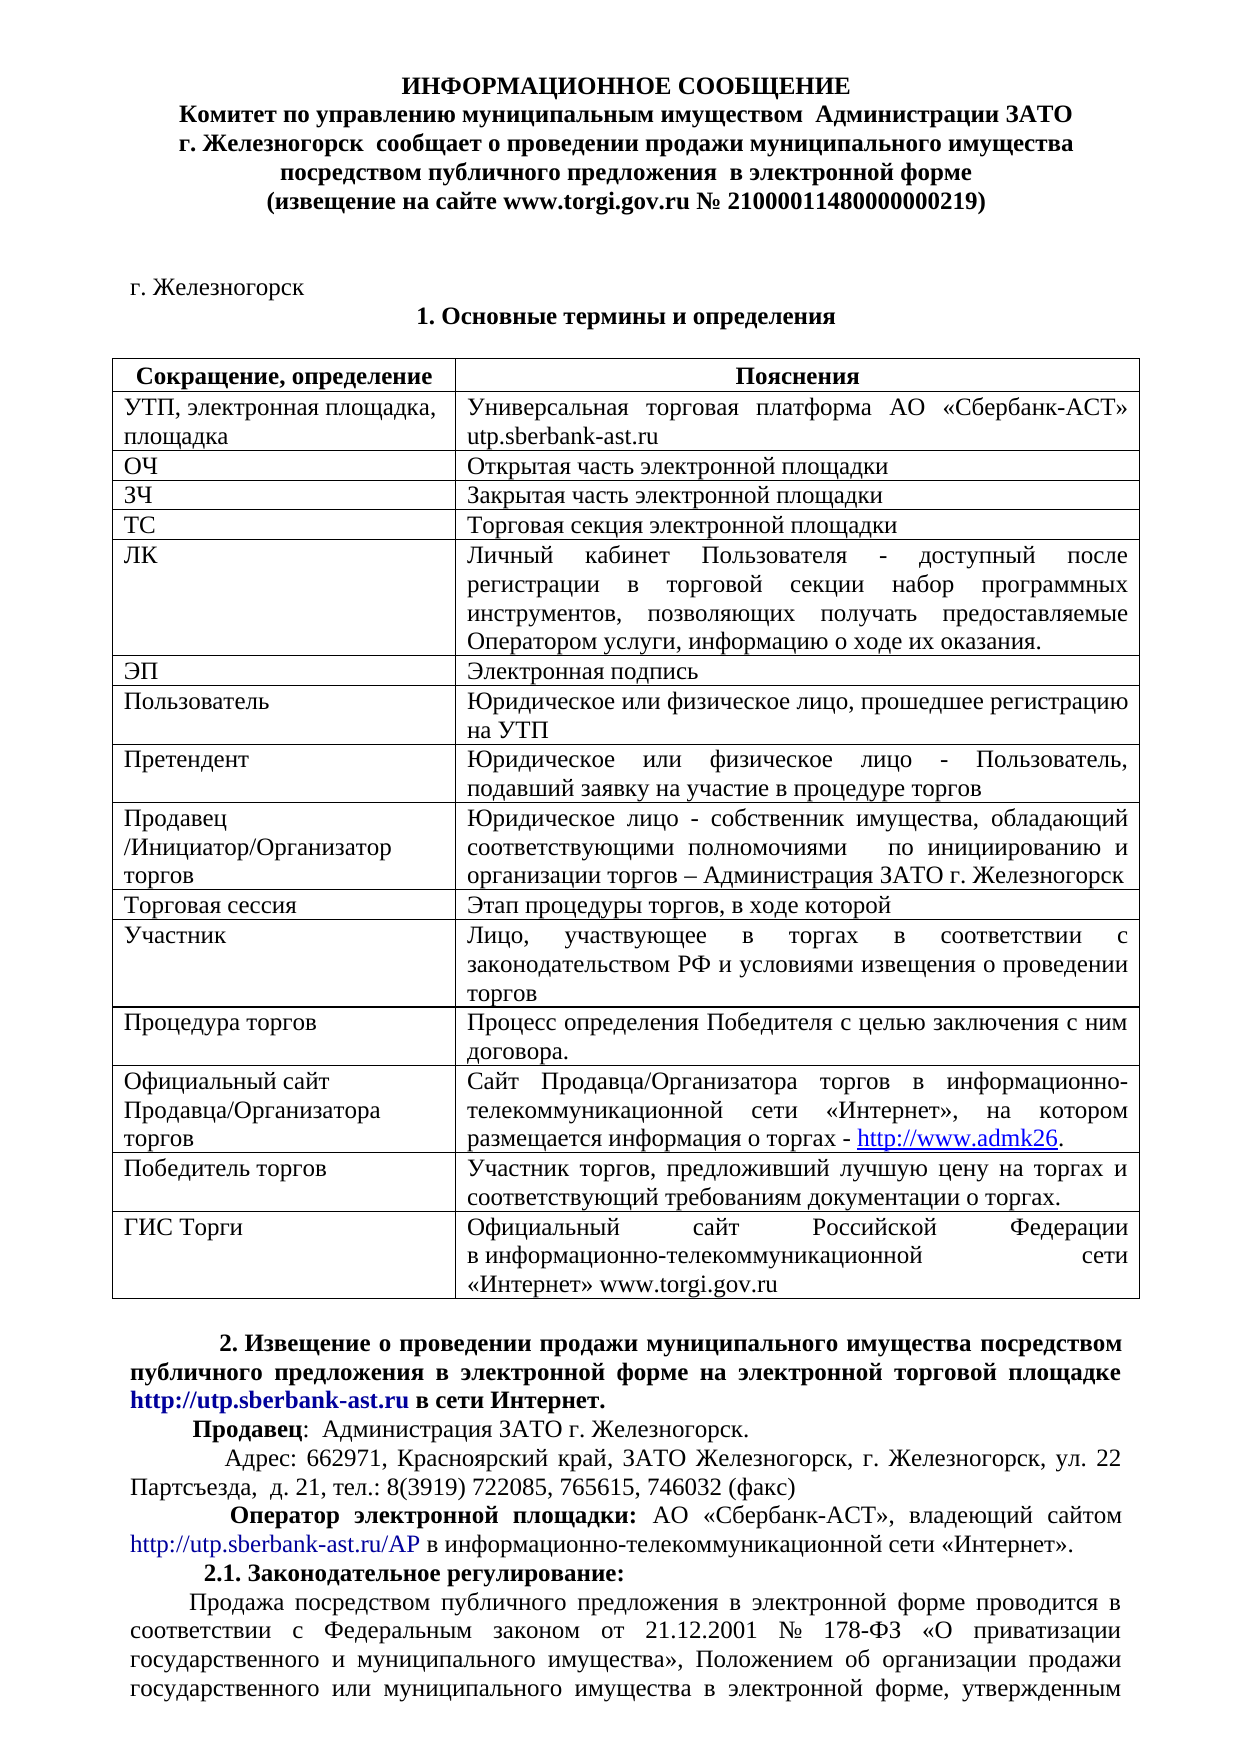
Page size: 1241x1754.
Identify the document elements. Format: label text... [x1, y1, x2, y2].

table_header Сокращение, определение [113, 359, 455, 391]
table_cell ЭП [113, 656, 455, 685]
text ИНФОРМАЦИОННОЕ СООБЩЕНИЕ [130, 71, 1122, 99]
table_cell Юридическое или физическое лицо, прошедшее регистрацию на УТП [456, 686, 1139, 743]
table_cell Претендент [113, 745, 455, 802]
table_cell Юридическое лицо - собственник имущества, обладающий соответствующими полномочиями по инициированию и организации торгов – Администрация ЗАТО г. Железногорск [456, 803, 1139, 889]
table_cell Процедура торгов [113, 1008, 455, 1065]
table_cell Пользователь [113, 686, 455, 743]
text 2.1. Законодательное регулирование: [130, 1558, 1122, 1587]
text г. Железногорск [130, 272, 1122, 301]
table_cell ОЧ [113, 451, 455, 479]
table_cell ГИС Торги [113, 1212, 455, 1298]
table_cell Торговая сессия [113, 890, 455, 919]
text Адрес: 662971, Красноярский край, ЗАТО Железногорск, г. Железногорск, ул. 22 Партсъезда, д. 21, тел.: 8(3919) 722085, 765615, 746032 (факс) [130, 1443, 1122, 1500]
table_cell Закрытая часть электронной площадки [456, 481, 1139, 509]
table_cell Универсальная торговая платформа АО «Сбербанк-АСТ» utp.sberbank-ast.ru [456, 392, 1139, 450]
table_cell Официальный сайт Российской Федерации в информационно-телекоммуникационной сети «Интернет» www.torgi.gov.ru [456, 1212, 1139, 1298]
text 1. Основные термины и определения [130, 301, 1122, 329]
table_cell ЗЧ [113, 481, 455, 509]
table_cell Открытая часть электронной площадки [456, 451, 1139, 479]
table_cell Участник торгов, предложивший лучшую цену на торгах и соответствующий требованиям документации о торгах. [456, 1153, 1139, 1211]
table_header Пояснения [456, 359, 1139, 391]
text Продавец: Администрация ЗАТО г. Железногорск. [130, 1414, 1122, 1443]
table_cell Торговая секция электронной площадки [456, 510, 1139, 539]
text Комитет по управлению муниципальным имуществом Администрации ЗАТО г. Железногорск сообщает о проведении продажи муниципального имущества [130, 99, 1122, 157]
table_cell УТП, электронная площадка, площадка [113, 392, 455, 450]
table_cell Процесс определения Победителя с целью заключения с ним договора. [456, 1008, 1139, 1065]
table_cell Юридическое или физическое лицо - Пользователь, подавший заявку на участие в процедуре торгов [456, 745, 1139, 802]
table_cell Личный кабинет Пользователя - доступный после регистрации в торговой секции набор программных инструментов, позволяющих получать предоставляемые Оператором услуги, информацию о ходе их оказания. [456, 540, 1139, 655]
table_cell Продавец /Инициатор/Организатор торгов [113, 803, 455, 889]
table_cell Сайт Продавца/Организатора торгов в информационно-телекоммуникационной сети «Интернет», на котором размещается информация о торгах - http://www.admk26. [456, 1066, 1139, 1152]
table_cell Электронная подпись [456, 656, 1139, 685]
table_cell Этап процедуры торгов, в ходе которой [456, 890, 1139, 919]
text Оператор электронной площадки: АО «Сбербанк-АСТ», владеющий сайтом http://utp.sberbank-ast.ru/AP в информационно-телекоммуникационной сети «Интернет». [130, 1500, 1122, 1558]
table_cell ЛК [113, 540, 455, 655]
table_cell Официальный сайт Продавца/Организатора торгов [113, 1066, 455, 1152]
table_cell Победитель торгов [113, 1153, 455, 1211]
table_cell ТС [113, 510, 455, 539]
table_cell Участник [113, 920, 455, 1006]
text посредством публичного предложения в электронной форме (извещение на сайте www.torgi.gov.ru № 21000011480000000219) [130, 157, 1122, 214]
table_cell Лицо, участвующее в торгах в соответствии с законодательством РФ и условиями извещения о проведении торгов [456, 920, 1139, 1006]
text 2. Извещение о проведении продажи муниципального имущества посредством публичного предложения в электронной форме на электронной торговой площадке http://utp.sberbank-ast.ru в сети Интернет. [130, 1328, 1122, 1414]
